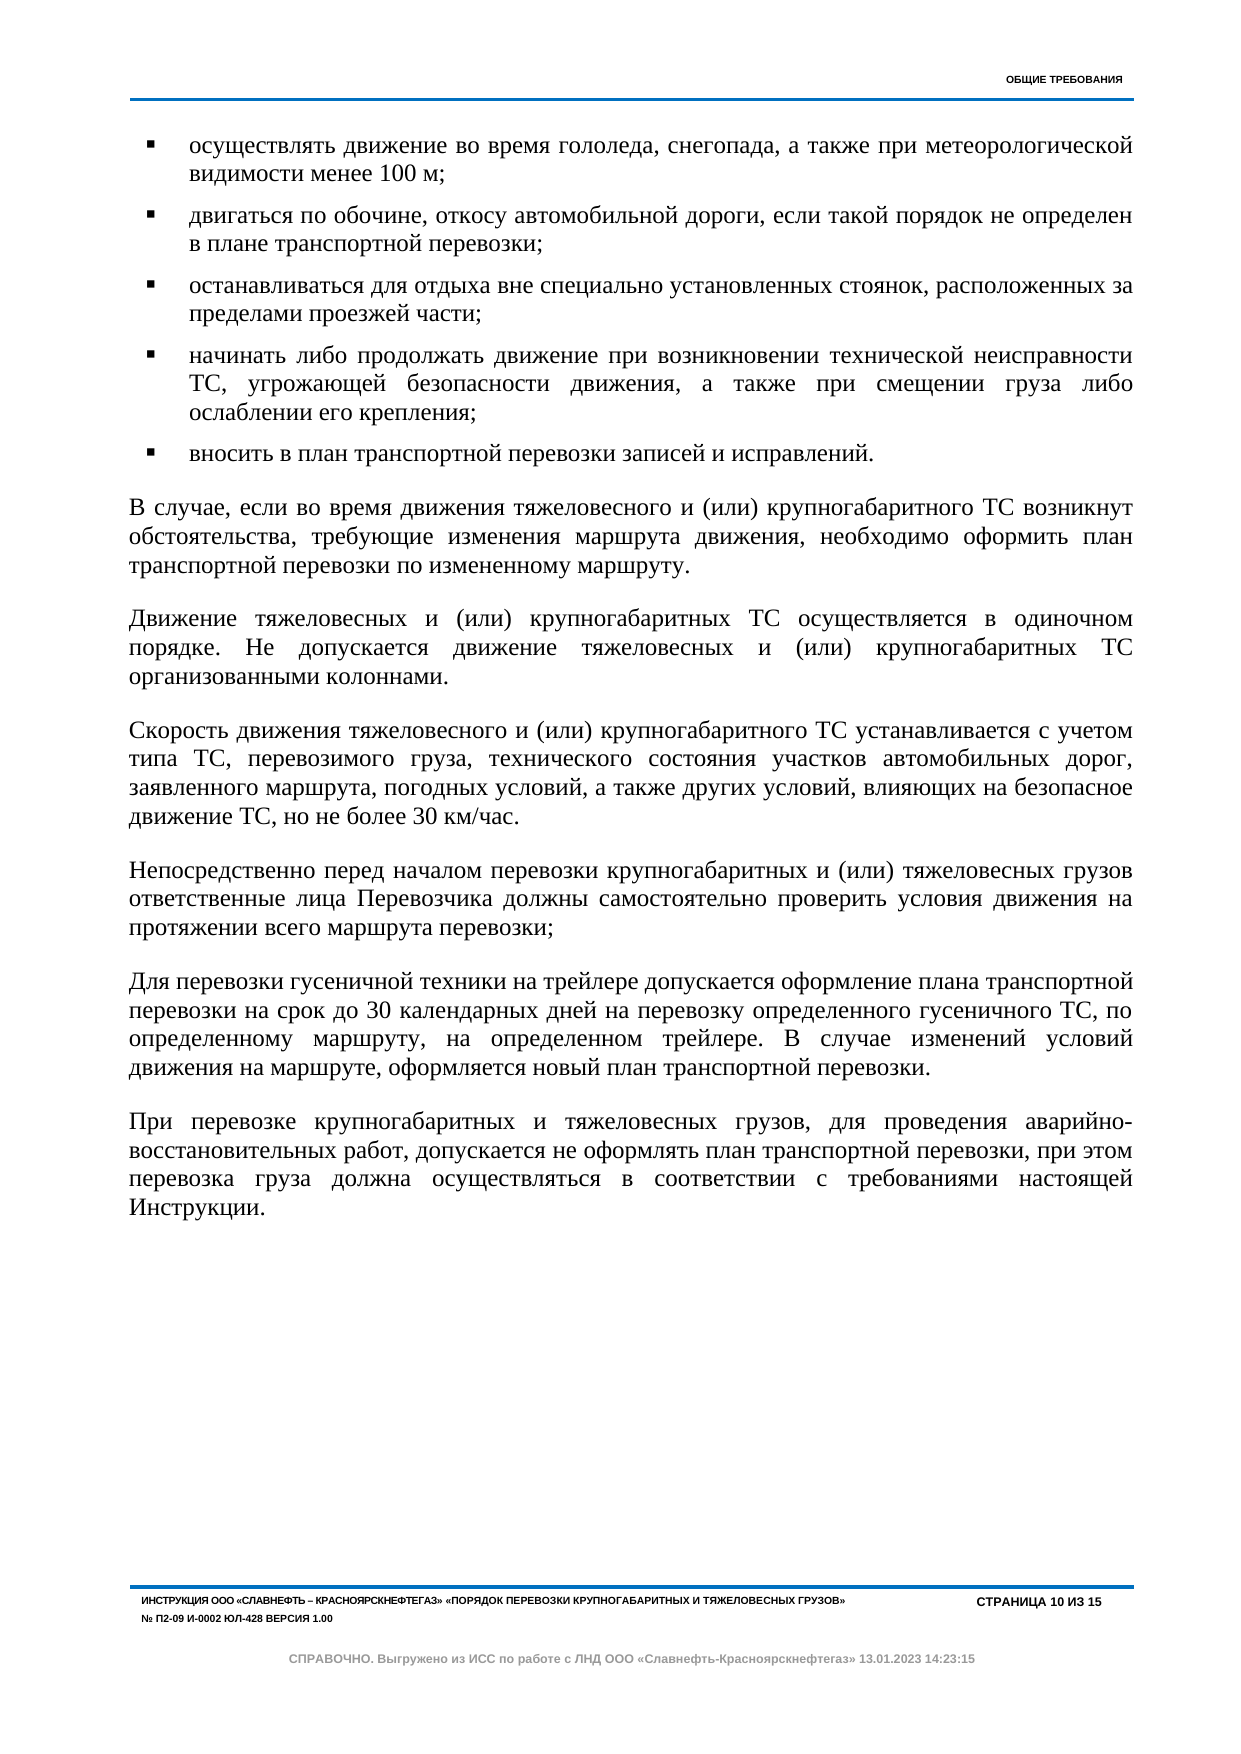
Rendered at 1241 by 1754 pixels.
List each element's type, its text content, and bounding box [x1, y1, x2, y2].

list осуществлять движение во время гололеда, снегопада, а также при метеорологической видимости менее 100 м; [145, 130, 1134, 187]
text В случае, если во время движения тяжеловесного и (или) крупногабаритного ТС возникнут обстоятельства, требующие изменения маршрута движения, необходимо оформить план транспортной перевозки по измененному маршруту. [129, 492, 1134, 578]
list вносить в план транспортной перевозки записей и исправлений. [145, 438, 1134, 467]
text Непосредственно перед началом перевозки крупногабаритных и (или) тяжеловесных грузов ответственные лица Перевозчика должны самостоятельно проверить условия движения на протяжении всего маршрута перевозки; [129, 855, 1134, 941]
text При перевозке крупногабаритных и тяжеловесных грузов, для проведения аварийно-восстановительных работ, допускается не оформлять план транспортной перевозки, при этом перевозка груза должна осуществляться в соответствии с требованиями настоящей Инструкции. [129, 1106, 1134, 1221]
text Для перевозки гусеничной техники на трейлере допускается оформление плана транспортной перевозки на срок до 30 календарных дней на перевозку определенного гусеничного ТС, по определенному маршруту, на определенном трейлере. В случае изменений условий движения на маршруте, оформляется новый план транспортной перевозки. [129, 966, 1134, 1081]
list двигаться по обочине, откосу автомобильной дороги, если такой порядок не определен в плане транспортной перевозки; [145, 200, 1134, 257]
list останавливаться для отдыха вне специально установленных стоянок, расположенных за пределами проезжей части; [145, 270, 1134, 327]
text Скорость движения тяжеловесного и (или) крупногабаритного ТС устанавливается с учетом типа ТС, перевозимого груза, технического состояния участков автомобильных дорог, заявленного маршрута, погодных условий, а также других условий, влияющих на безопасное движение ТС, но не более 30 км/час. [129, 715, 1134, 830]
list начинать либо продолжать движение при возникновении технической неисправности ТС, угрожающей безопасности движения, а также при смещении груза либо ослаблении его крепления; [145, 340, 1134, 426]
text Движение тяжеловесных и (или) крупногабаритных ТС осуществляется в одиночном порядке. Не допускается движение тяжеловесных и (или) крупногабаритных ТС организованными колоннами. [129, 603, 1134, 690]
